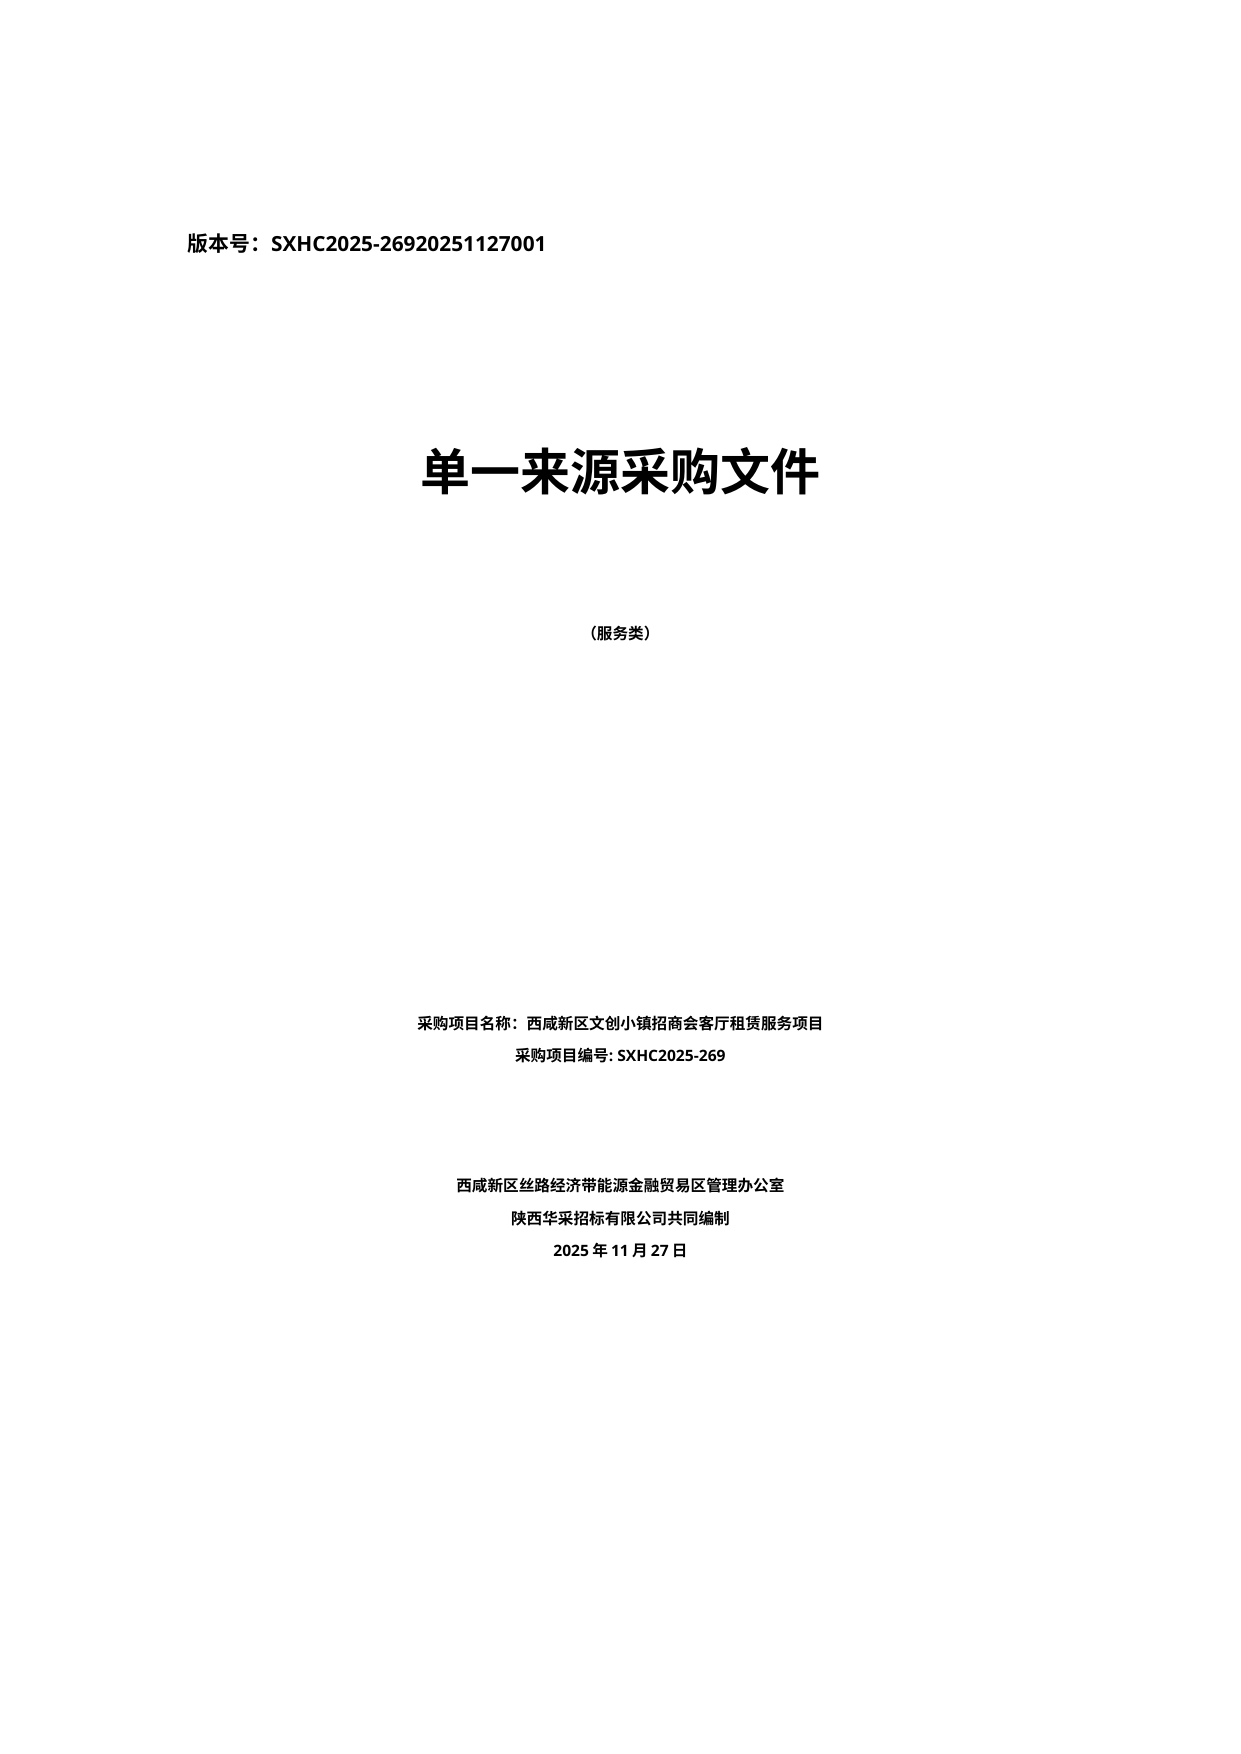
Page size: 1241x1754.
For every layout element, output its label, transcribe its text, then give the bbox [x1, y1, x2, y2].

text 版本号：SXHC2025-26920251127001 [187, 227, 1053, 422]
text （服务类） [187, 617, 1053, 1007]
text 采购项目名称：西咸新区文创小镇招商会客厅租赁服务项目 [187, 1007, 1053, 1039]
text 采购项目编号: SXHC2025-269 [187, 1039, 1053, 1169]
text 2025年11月27日 [187, 1234, 1053, 1267]
text 陕西华采招标有限公司共同编制 [187, 1202, 1053, 1234]
text 西咸新区丝路经济带能源金融贸易区管理办公室 [187, 1169, 1053, 1202]
text 单一来源采购文件 [187, 422, 1053, 617]
